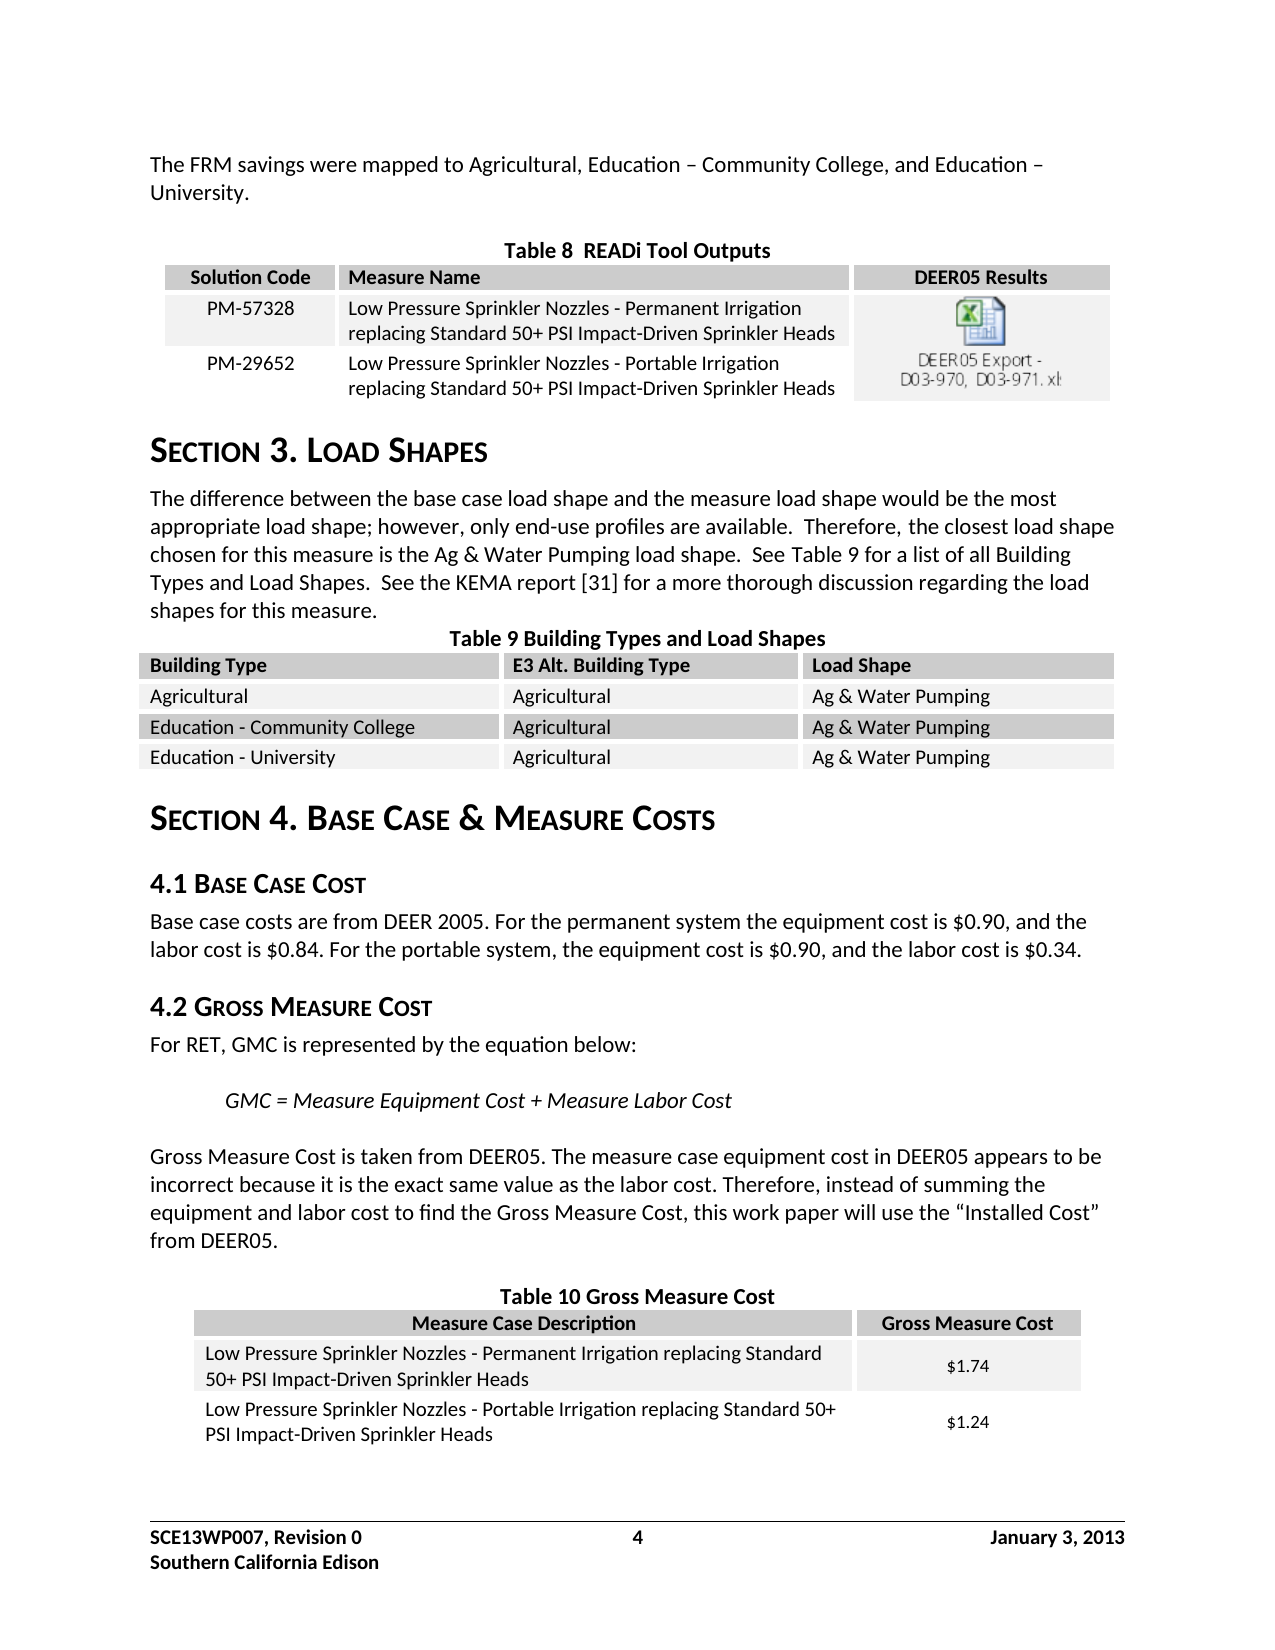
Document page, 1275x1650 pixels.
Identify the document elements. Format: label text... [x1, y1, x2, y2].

table_header DEER05 Results [854, 265, 1110, 290]
text Gross Measure Cost is taken from DEER05. The measure case equipment cost in DEER05 appears to be incorrect because it is the exact same value as the labor cost. Therefore, instead of summing the equipment and labor cost to find the Gross Measure Cost, this work paper will use the “Installed Cost” from DEER05. [150, 1142, 1125, 1254]
subtitle 4.1 Base Case Cost [150, 865, 1125, 901]
table_cell Education - University [139, 744, 499, 769]
table_cell Low Pressure Sprinkler Nozzles - Portable Irrigation replacing Standard 50+ PSI Impact-Driven Sprinkler Heads [339, 350, 849, 401]
text Table 9 Building Types and Load Shapes [150, 624, 1125, 652]
text Table 10 Gross Measure Cost [150, 1282, 1125, 1310]
table_cell Education - Community College [139, 714, 499, 739]
table_header Load Shape [803, 653, 1114, 679]
table_header Measure Name [339, 265, 849, 290]
text Table 8 READi Tool Outputs [150, 237, 1125, 264]
table_cell [854, 295, 1110, 401]
table_header Gross Measure Cost [857, 1310, 1081, 1336]
table_header Building Type [139, 653, 499, 679]
table_cell PM-57328 [165, 295, 335, 346]
table_cell Agricultural [504, 684, 798, 709]
table_cell $1.74 [857, 1340, 1081, 1391]
table_cell Low Pressure Sprinkler Nozzles - Permanent Irrigation replacing Standard 50+ PSI Impact-Driven Sprinkler Heads [339, 295, 849, 346]
text The difference between the base case load shape and the measure load shape would be the most appropriate load shape; however, only end-use profiles are available. Therefore, the closest load shape chosen for this measure is the Ag & Water Pumping load shape. See Table 9 for a list of all Building Types and Load Shapes. See the KEMA report [31] for a more thorough discussion regarding the load shapes for this measure. [150, 484, 1125, 624]
table_cell PM-29652 [165, 350, 335, 401]
table_cell Ag & Water Pumping [803, 684, 1114, 709]
subtitle Section 3. Load Shapes [150, 426, 1125, 472]
table_cell Ag & Water Pumping [803, 744, 1114, 769]
subtitle 4.2 Gross Measure Cost [150, 988, 1125, 1024]
table_cell Agricultural [504, 714, 798, 739]
text The FRM savings were mapped to Agricultural, Education – Community College, and Education – University. [150, 150, 1125, 206]
table_cell Low Pressure Sprinkler Nozzles - Permanent Irrigation replacing Standard 50+ PSI Impact-Driven Sprinkler Heads [194, 1340, 852, 1391]
text Base case costs are from DEER 2005. For the permanent system the equipment cost is $0.90, and the labor cost is $0.84. For the portable system, the equipment cost is $0.90, and the labor cost is $0.34. [150, 907, 1125, 963]
table_header Measure Case Description [194, 1310, 852, 1336]
table_cell $1.24 [857, 1396, 1081, 1447]
table_cell Low Pressure Sprinkler Nozzles - Portable Irrigation replacing Standard 50+ PSI Impact-Driven Sprinkler Heads [194, 1396, 852, 1447]
table_header E3 Alt. Building Type [504, 653, 798, 679]
text For RET, GMC is represented by the equation below: [150, 1030, 1125, 1058]
table_cell Agricultural [504, 744, 798, 769]
table_cell Agricultural [139, 684, 499, 709]
table_header Solution Code [165, 265, 335, 290]
table_cell Ag & Water Pumping [803, 714, 1114, 739]
subtitle Section 4. Base Case & Measure Costs [150, 794, 1125, 840]
text GMC = Measure Equipment Cost + Measure Labor Cost [150, 1086, 1125, 1114]
